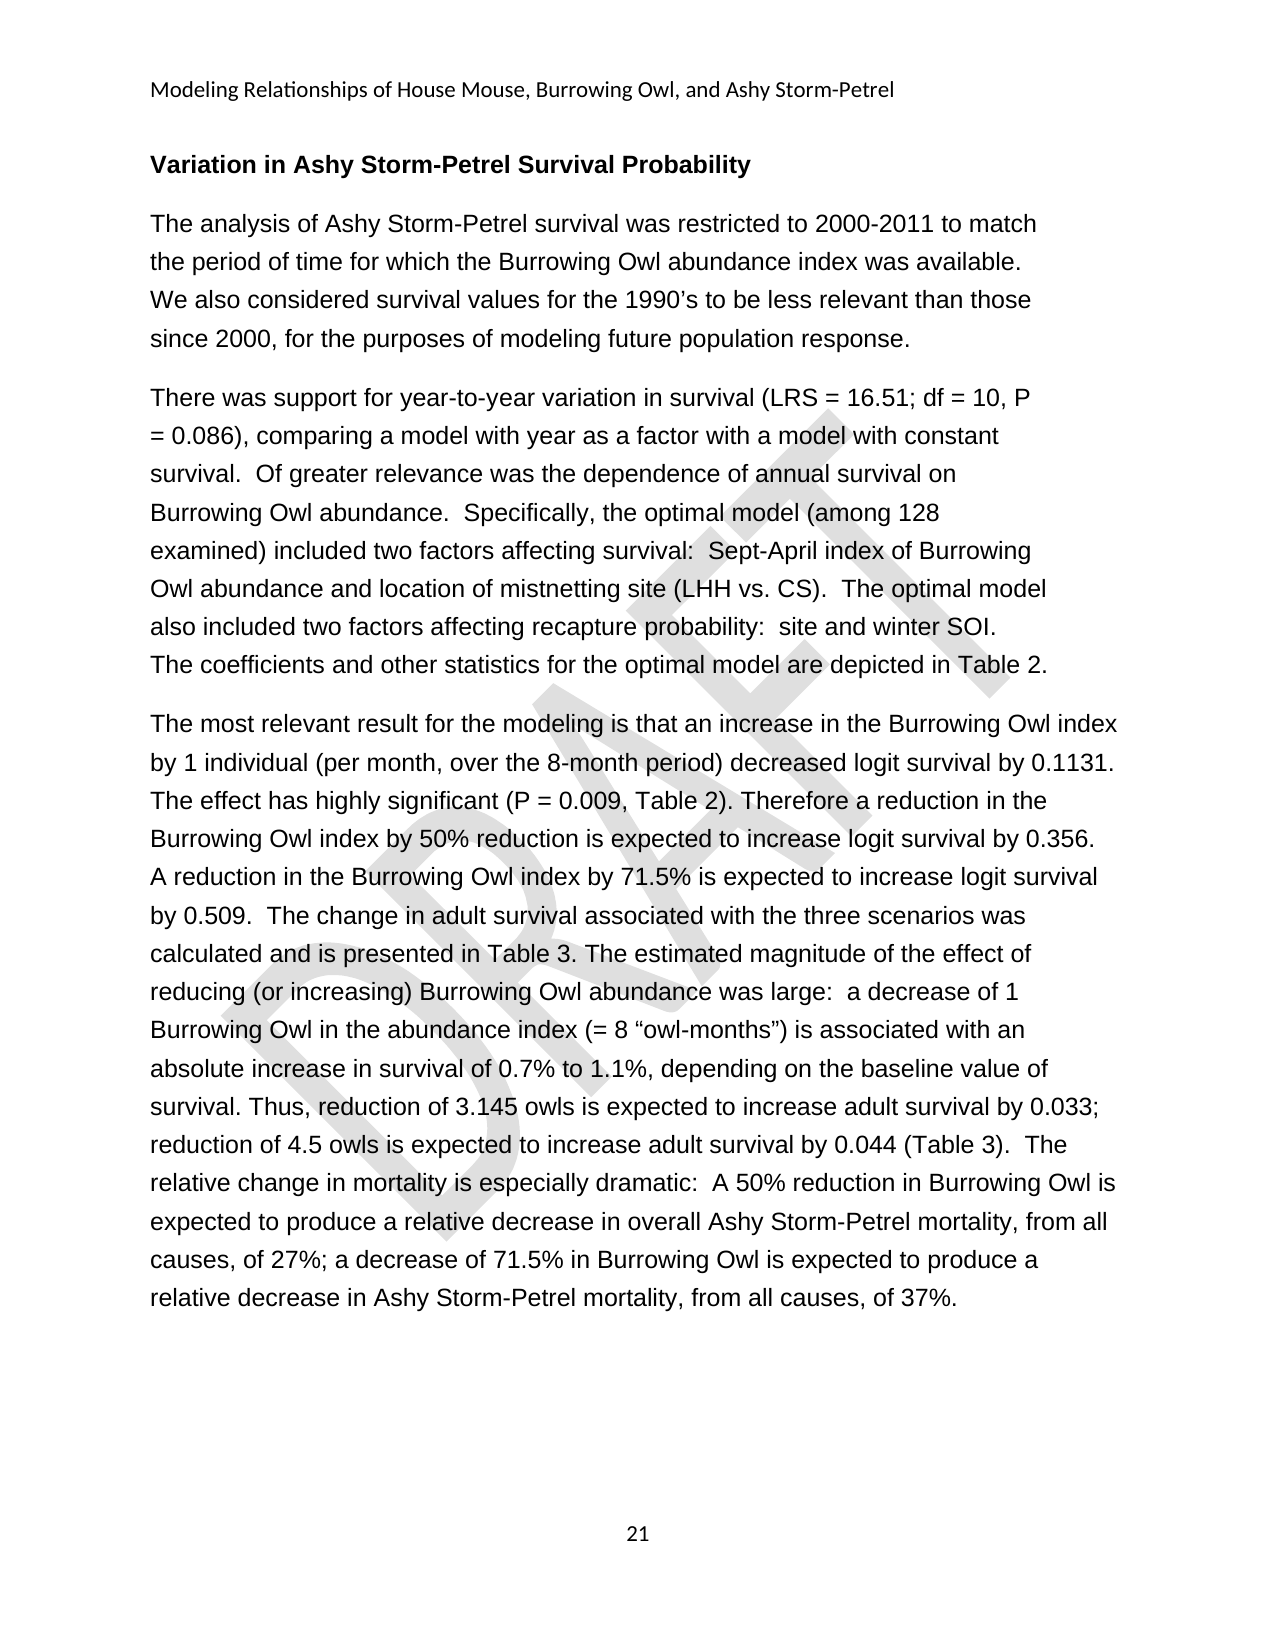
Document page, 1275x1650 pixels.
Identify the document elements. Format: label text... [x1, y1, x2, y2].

text The analysis of Ashy Storm-Petrel survival was restricted to 2000-2011 to match the period of time for which the Burrowing Owl abundance index was available. We also considered survival values for the 1990’s to be less relevant than those since 2000, for the purposes of modeling future population response. [150, 209, 1050, 352]
text The most relevant result for the modeling is that an increase in the Burrowing Owl index by 1 individual (per month, over the 8-month period) decreased logit survival by 0.1131. The effect has highly significant (P = 0.009, Table 2). Therefore a reduction in the Burrowing Owl index by 50% reduction is expected to increase logit survival by 0.356. A reduction in the Burrowing Owl index by 71.5% is expected to increase logit survival by 0.509. The change in adult survival associated with the three scenarios was calculated and is presented in Table 3. The estimated magnitude of the effect of reducing (or increasing) Burrowing Owl abundance was large: a decrease of 1 Burrowing Owl in the abundance index (= 8 “owl-months”) is associated with an absolute increase in survival of 0.7% to 1.1%, depending on the baseline value of survival. Thus, reduction of 3.145 owls is expected to increase adult survival by 0.033; reduction of 4.5 owls is expected to increase adult survival by 0.044 (Table 3). The relative change in mortality is especially dramatic: A 50% reduction in Burrowing Owl is expected to produce a relative decrease in overall Ashy Storm-Petrel mortality, from all causes, of 27%; a decrease of 71.5% in Burrowing Owl is expected to produce a relative decrease in Ashy Storm-Petrel mortality, from all causes, of 37%. [150, 709, 1125, 1312]
text Variation in Ashy Storm-Petrel Survival Probability [150, 150, 1050, 179]
text There was support for year-to-year variation in survival (LRS = 16.51; df = 10, P = 0.086), comparing a model with year as a factor with a model with constant survival. Of greater relevance was the dependence of annual survival on Burrowing Owl abundance. Specifically, the optimal model (among 128 examined) included two factors affecting survival: Sept-April index of Burrowing Owl abundance and location of mistnetting site (LHH vs. CS). The optimal model also included two factors affecting recapture probability: site and winter SOI. The coefficients and other statistics for the optimal model are depicted in Table 2. [150, 383, 1050, 679]
